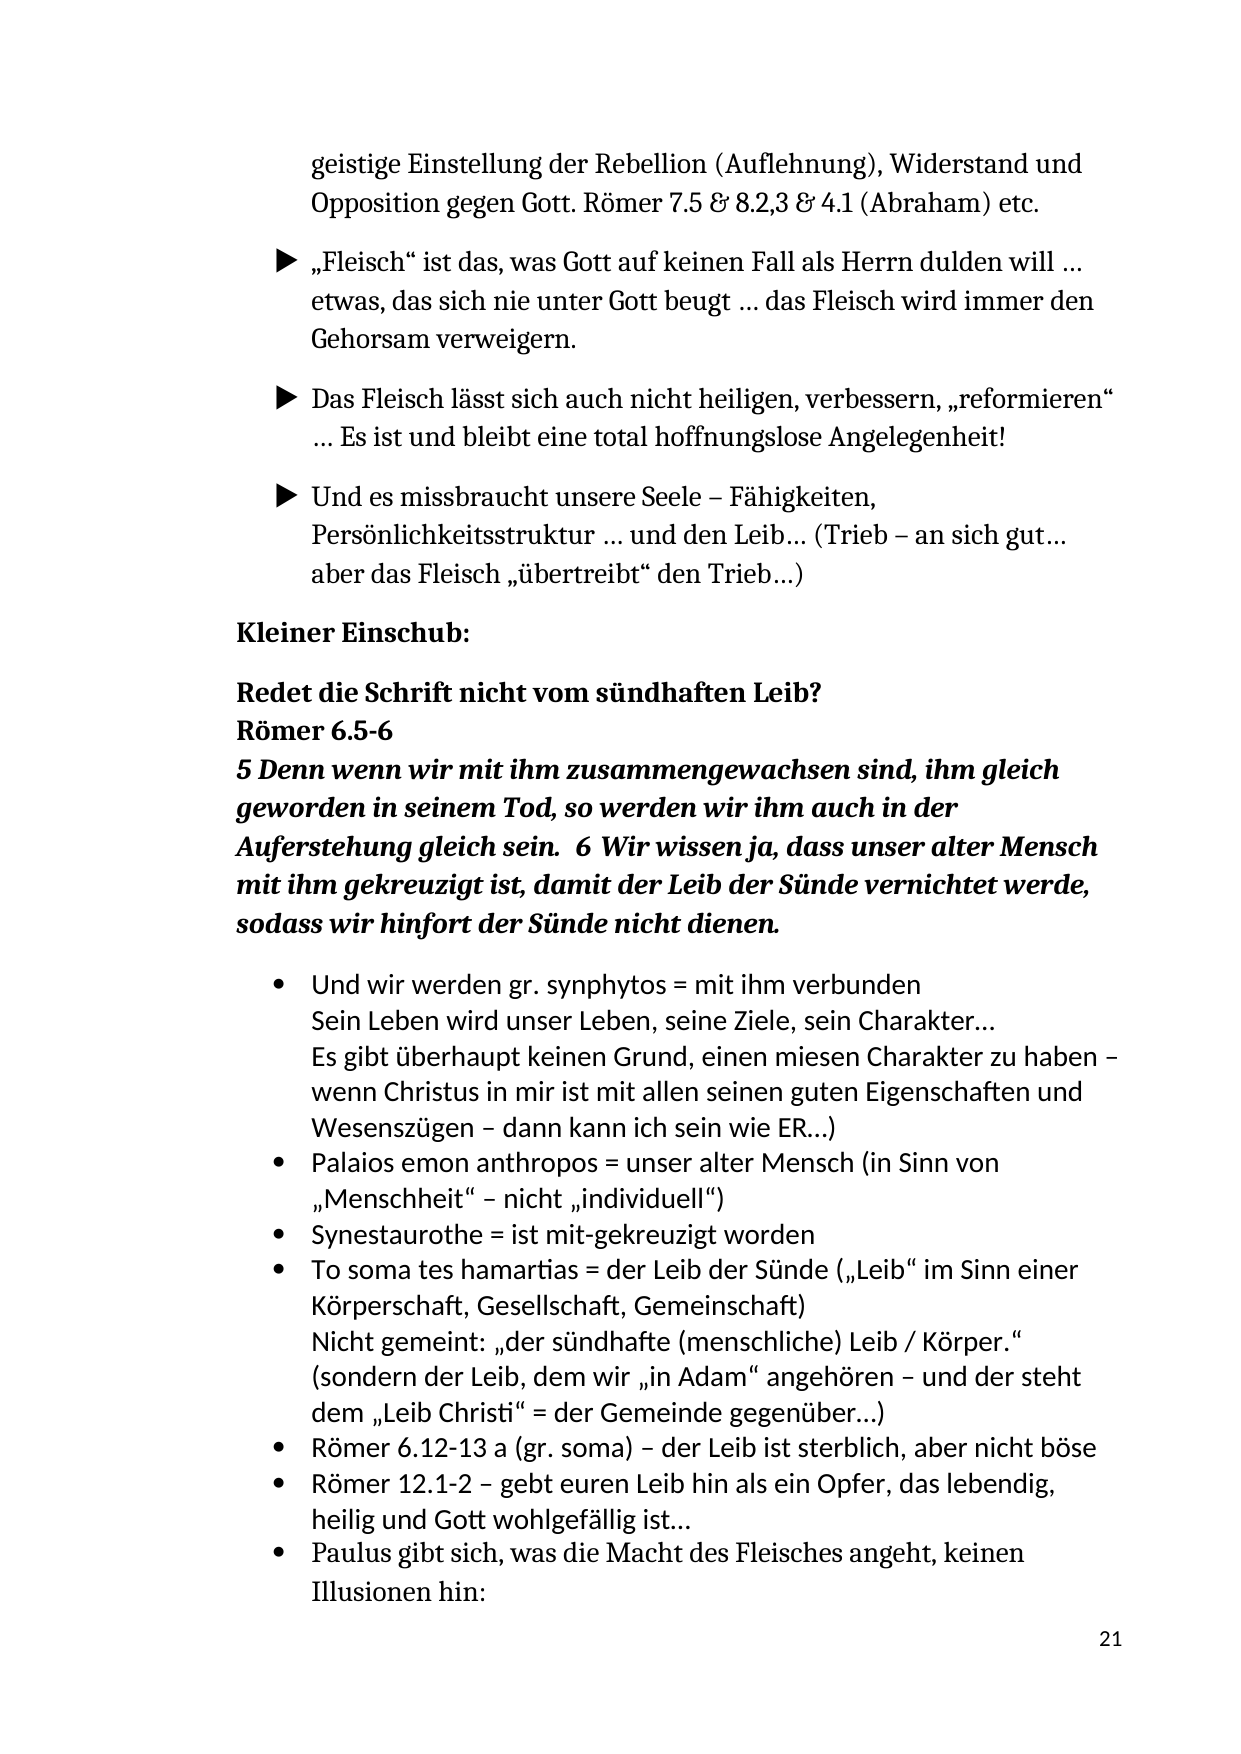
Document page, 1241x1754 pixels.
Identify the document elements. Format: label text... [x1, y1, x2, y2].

list Und es missbraucht unsere Seele – Fähigkeiten, Persönlichkeitsstruktur … und den Leib… (Trieb – an sich gut… aber das Fleisch „übertreibt“ den Trieb…) [274, 480, 1122, 591]
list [274, 148, 1122, 220]
list Paulus gibt sich, was die Macht des Fleisches angeht, keinen Illusionen hin: [274, 1536, 1122, 1608]
list Synestaurothe = ist mit-gekreuzigt worden [274, 1216, 1122, 1251]
list Römer 6.12-13 a (gr. soma) – der Leib ist sterblich, aber nicht böse [274, 1429, 1122, 1465]
text Kleiner Einschub: [236, 616, 1122, 650]
list Das Fleisch lässt sich auch nicht heiligen, verbessern, „reformieren“ … Es ist und bleibt eine total hoffnungslose Angelegenheit! [274, 382, 1122, 454]
list Und wir werden gr. synphytos = mit ihm verbunden Sein Leben wird unser Leben, seine Ziele, sein Charakter… Es gibt überhaupt keinen Grund, einen miesen Charakter zu haben – wenn Christus in mir ist mit allen seinen guten Eigenschaften und Wesenszügen – dann kann ich sein wie ER…) [274, 966, 1122, 1144]
list Palaios emon anthropos = unser alter Mensch (in Sinn von „Menschheit“ – nicht „individuell“) [274, 1144, 1122, 1216]
text Redet die Schrift nicht vom sündhaften Leib? Römer 6.5-6 5 Denn wenn wir mit ihm zusammengewachsen sind, ihm gleich geworden in seinem Tod, so werden wir ihm auch in der Auferstehung gleich sein. 6 Wir wissen ja, dass unser alter Mensch mit ihm gekreuzigt ist, damit der Leib der Sünde vernichtet werde, sodass wir hinfort der Sünde nicht dienen. [236, 676, 1122, 941]
list To soma tes hamartias = der Leib der Sünde („Leib“ im Sinn einer Körperschaft, Gesellschaft, Gemeinschaft) Nicht gemeint: „der sündhafte (menschliche) Leib / Körper.“ (sondern der Leib, dem wir „in Adam“ angehören – und der steht dem „Leib Christi“ = der Gemeinde gegenüber…) [274, 1251, 1122, 1429]
list Römer 12.1-2 – gebt euren Leib hin als ein Opfer, das lebendig, heilig und Gott wohlgefällig ist… [274, 1465, 1122, 1536]
list „Fleisch“ ist das, was Gott auf keinen Fall als Herrn dulden will … etwas, das sich nie unter Gott beugt … das Fleisch wird immer den Gehorsam verweigern. [274, 246, 1122, 356]
